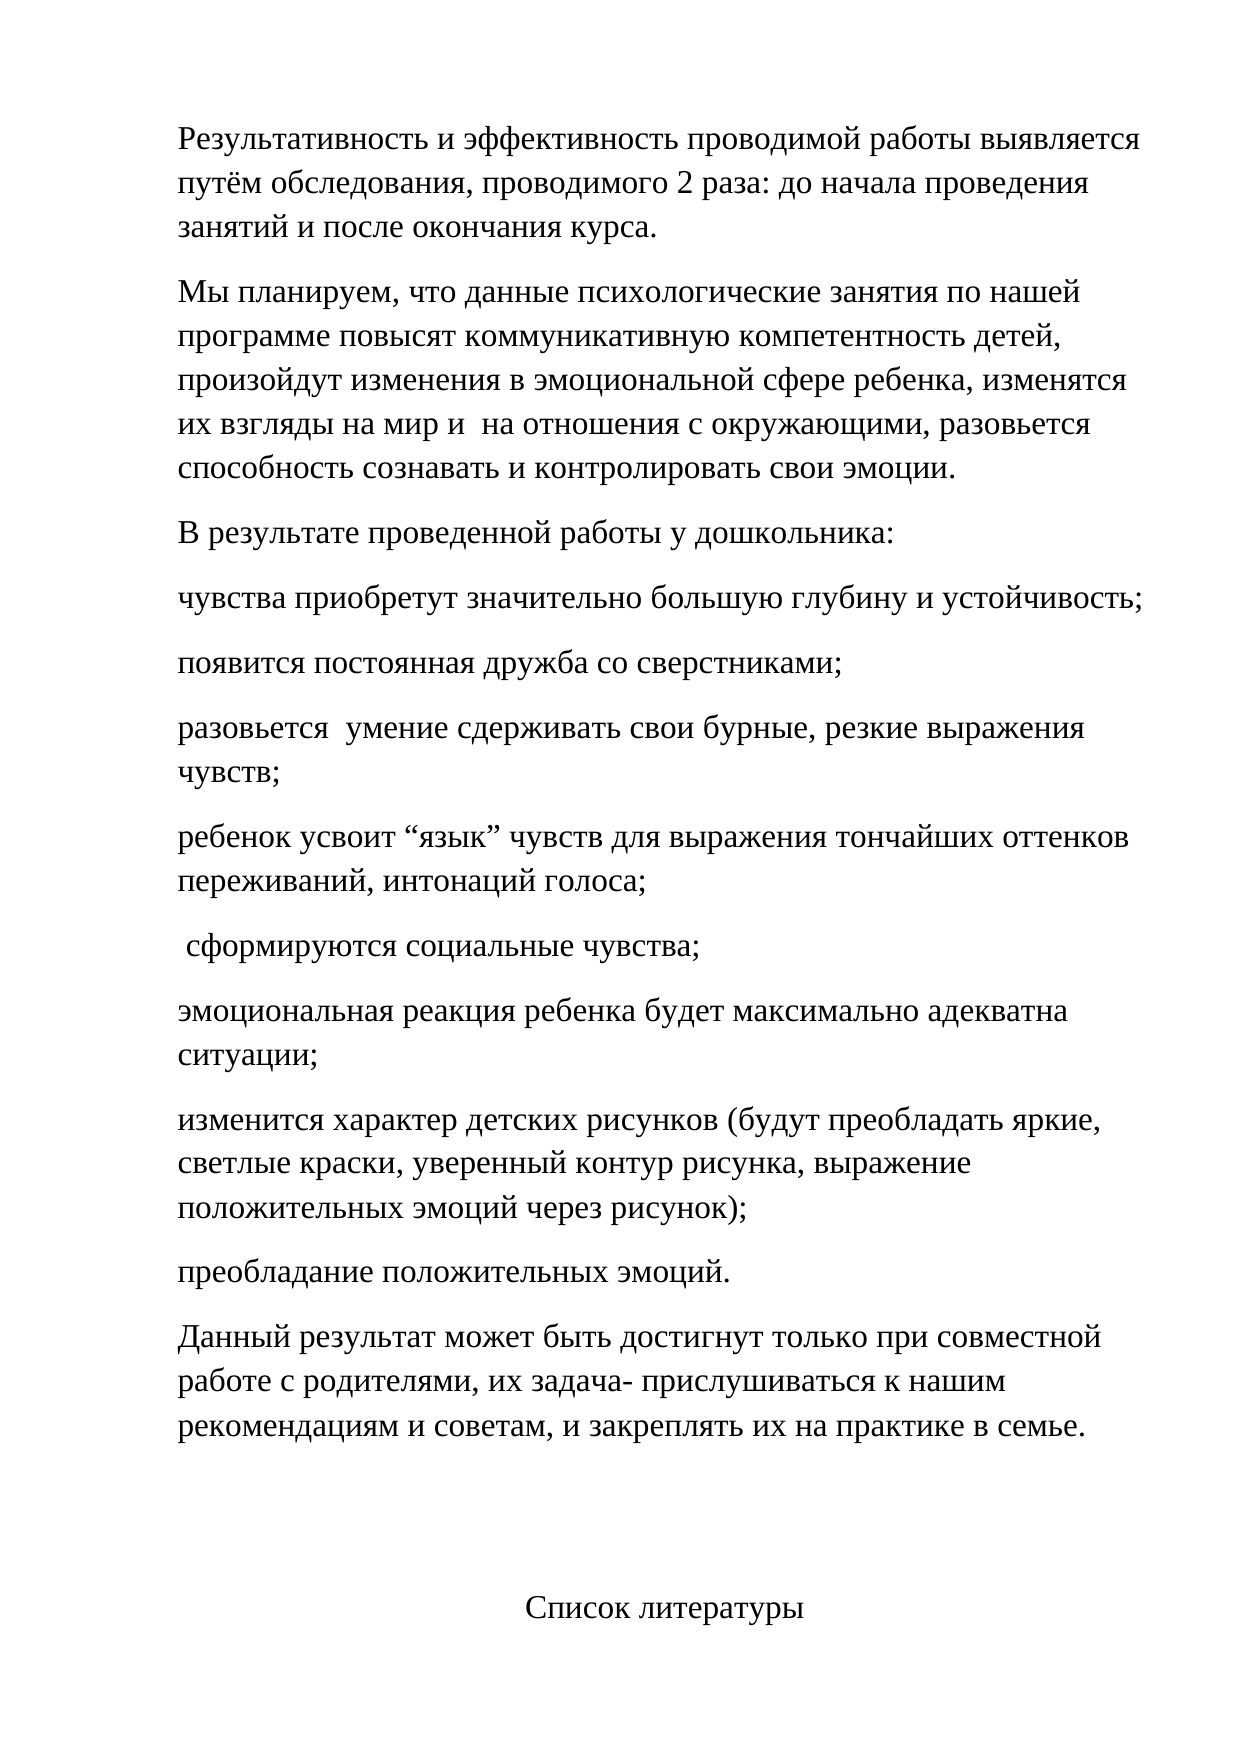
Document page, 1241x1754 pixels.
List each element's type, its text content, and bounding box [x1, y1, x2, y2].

text чувства приобретут значительно большую глубину и устойчивость; [177, 577, 1152, 616]
text В результате проведенной работы у дошкольника: [177, 512, 1152, 551]
text преобладание положительных эмоций. [177, 1252, 1152, 1290]
text эмоциональная реакция ребенка будет максимально адекватна ситуации; [177, 990, 1152, 1072]
text ребенок усвоит “язык” чувств для выражения тончайших оттенков переживаний, интонаций голоса; [177, 816, 1152, 898]
text Данный результат может быть достигнут только при совместной работе с родителями, их задача- прислушиваться к нашим рекомендациям и советам, и закреплять их на практике в семье. [177, 1317, 1152, 1443]
text разовьется умение сдерживать свои бурные, резкие выражения чувств; [177, 707, 1152, 789]
text сформируются социальные чувства; [177, 925, 1152, 963]
text изменится характер детских рисунков (будут преобладать яркие, светлые краски, уверенный контур рисунка, выражение положительных эмоций через рисунок); [177, 1099, 1152, 1225]
text Мы планируем, что данные психологические занятия по нашей программе повысят коммуникативную компетентность детей, произойдут изменения в эмоциональной сфере ребенка, изменятся их взгляды на мир и на отношения с окружающими, разовьется способность сознавать и контролировать свои эмоции. [177, 271, 1152, 486]
text Результативность и эффективность проводимой работы выявляется путём обследования, проводимого 2 раза: до начала проведения занятий и после окончания курса. [177, 118, 1152, 244]
text появится постоянная дружба со сверстниками; [177, 642, 1152, 680]
text Список литературы [177, 1588, 1152, 1626]
